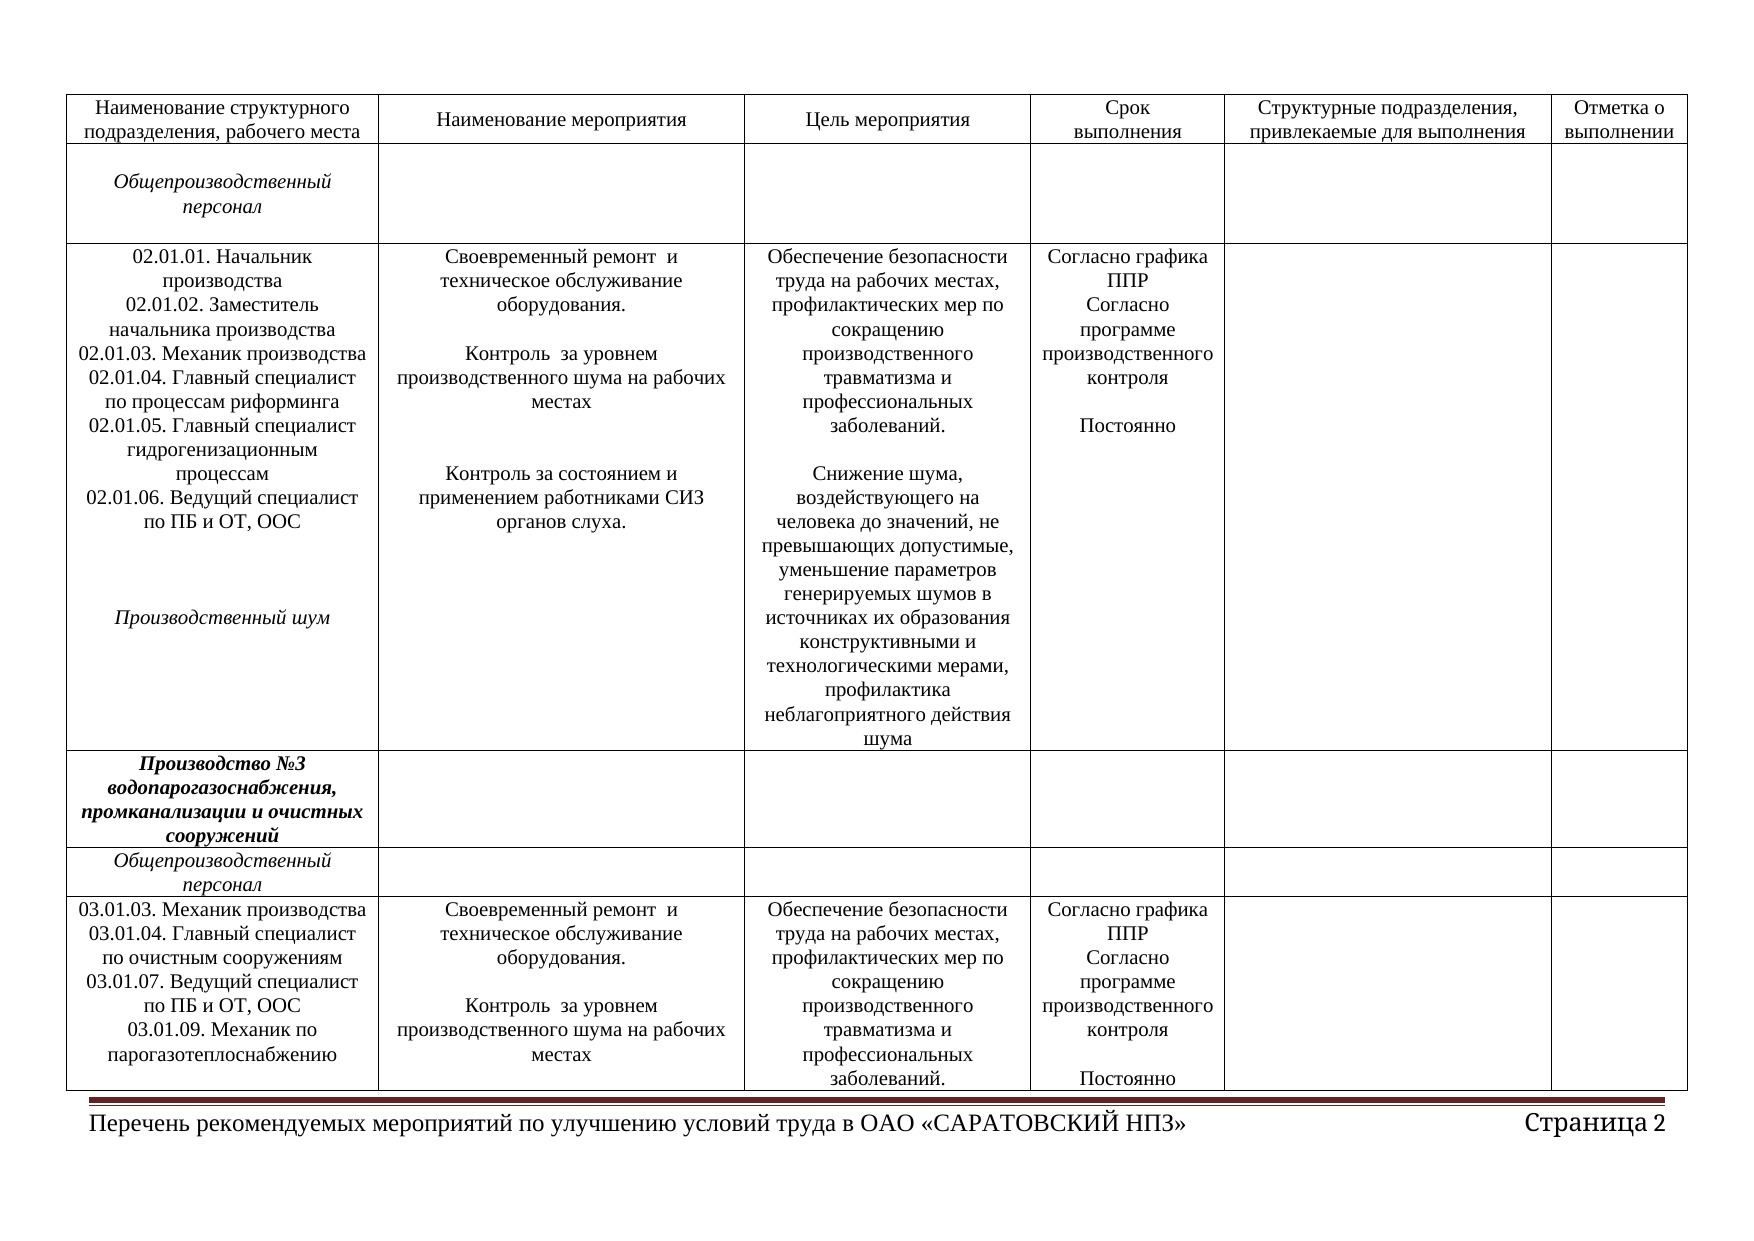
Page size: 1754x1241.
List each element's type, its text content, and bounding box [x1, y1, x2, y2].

table_header Наименование мероприятия [379, 95, 744, 143]
table_cell [1225, 144, 1551, 243]
table_cell [379, 751, 744, 847]
table_cell 02.01.01. Начальник производства 02.01.02. Заместитель начальника производства 02.01.03. Механик производства 02.01.04. Главный специалист по процессам риформинга 02.01.05. Главный специалист гидрогенизационным процессам 02.01.06. Ведущий специалист по ПБ и ОТ, ООС Производственный шум [67, 244, 378, 749]
table_cell Производство №3 водопарогазоснабжения, промканализации и очистных сооружений [67, 751, 378, 847]
table_header Структурные подразделения, привлекаемые для выполнения [1225, 95, 1551, 143]
table_cell [1552, 244, 1687, 749]
table_cell [1552, 848, 1687, 896]
table_header Наименование структурного подразделения, рабочего места [67, 95, 378, 143]
table_cell [1031, 848, 1224, 896]
table_cell Согласно графика ППР Согласно программе производственного контроля Постоянно [1031, 244, 1224, 749]
table_cell Общепроизводственный персонал [67, 144, 378, 243]
table_cell [1031, 751, 1224, 847]
table_cell [745, 751, 1030, 847]
table_cell [379, 144, 744, 243]
table_cell [1031, 144, 1224, 243]
table_cell [1225, 897, 1551, 1089]
table_header Цель мероприятия [745, 95, 1030, 143]
table_cell [1552, 751, 1687, 847]
table_cell [1552, 144, 1687, 243]
table_cell [745, 848, 1030, 896]
table_cell [1225, 751, 1551, 847]
table_cell [1552, 897, 1687, 1089]
table_header Отметка о выполнении [1552, 95, 1687, 143]
table_cell Согласно графика ППР Согласно программе производственного контроля Постоянно [1031, 897, 1224, 1089]
table_cell [1225, 244, 1551, 749]
table_header Срок выполнения [1031, 95, 1224, 143]
table_cell Общепроизводственный персонал [67, 848, 378, 896]
table_cell [1225, 848, 1551, 896]
table_cell [379, 848, 744, 896]
table_cell [745, 144, 1030, 243]
